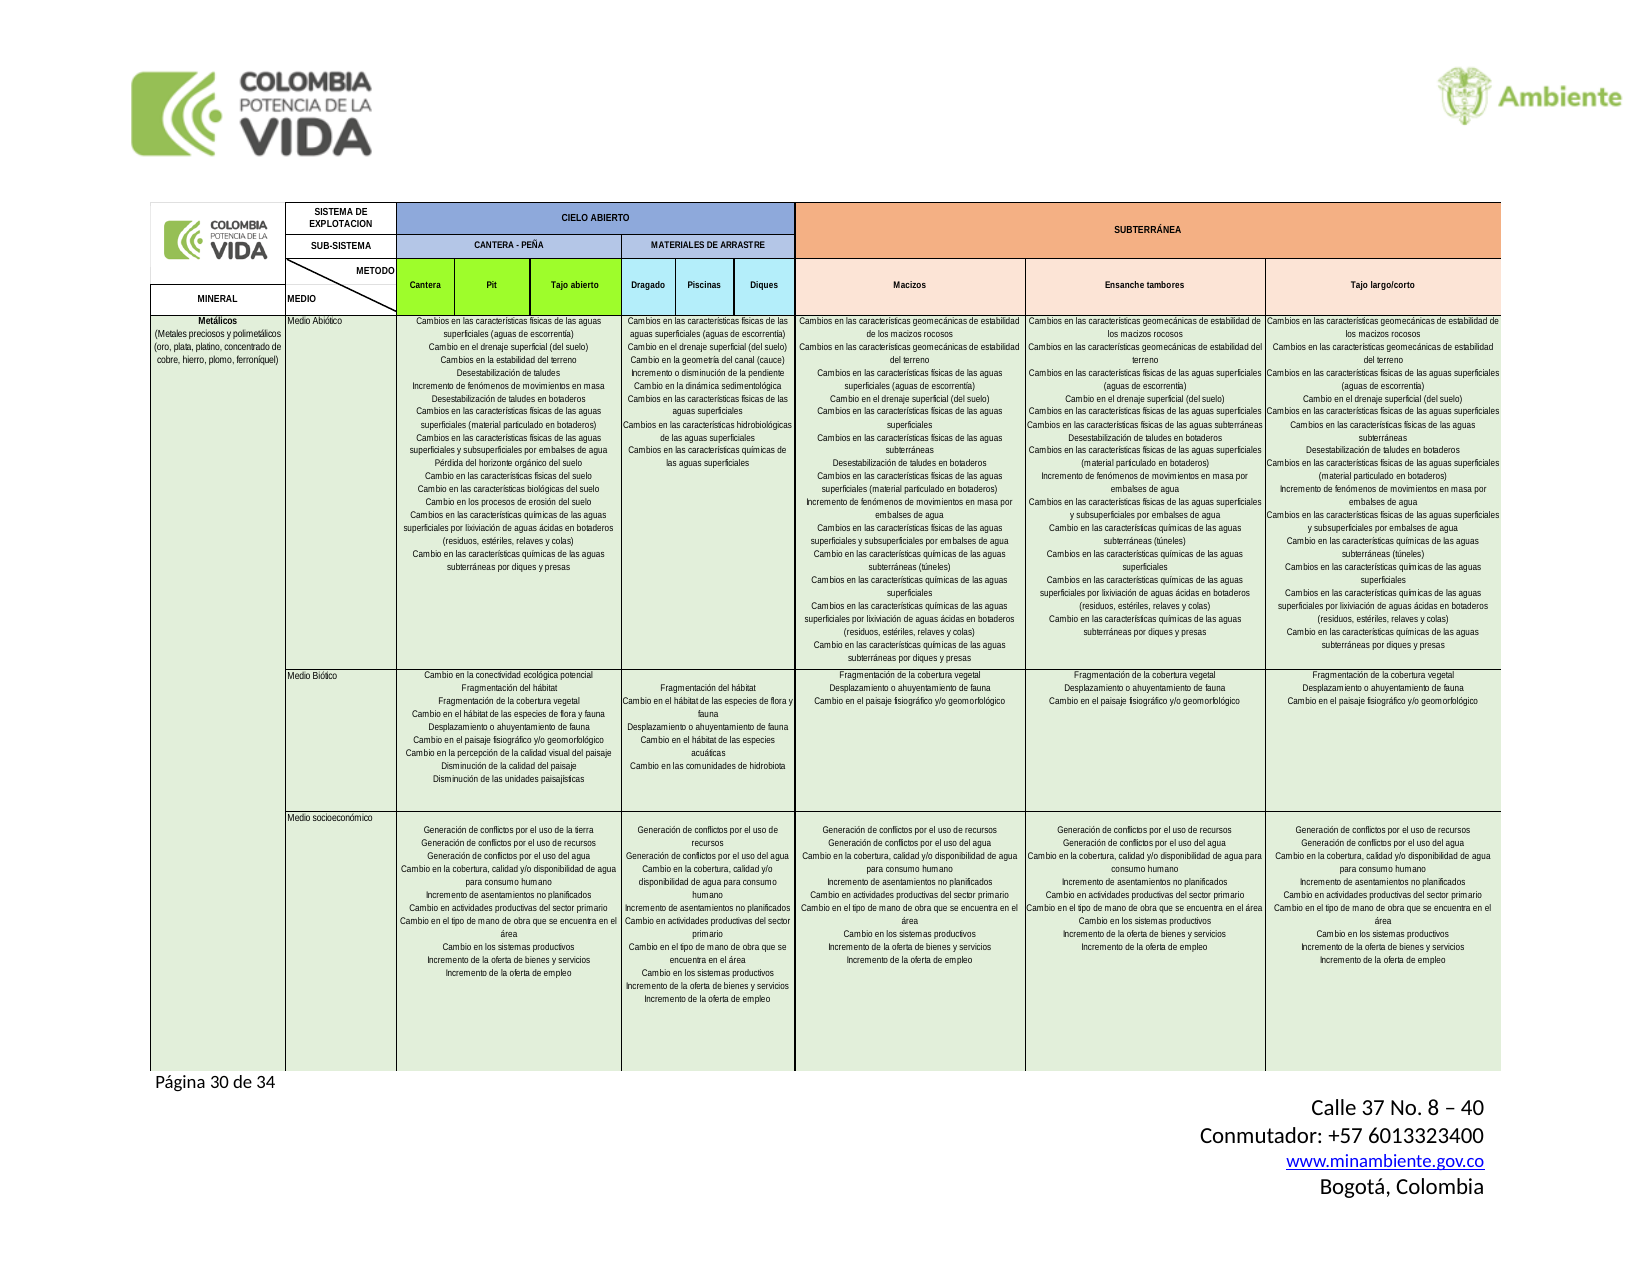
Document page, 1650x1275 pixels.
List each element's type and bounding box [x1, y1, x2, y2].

picture [1426, 22, 1650, 170]
